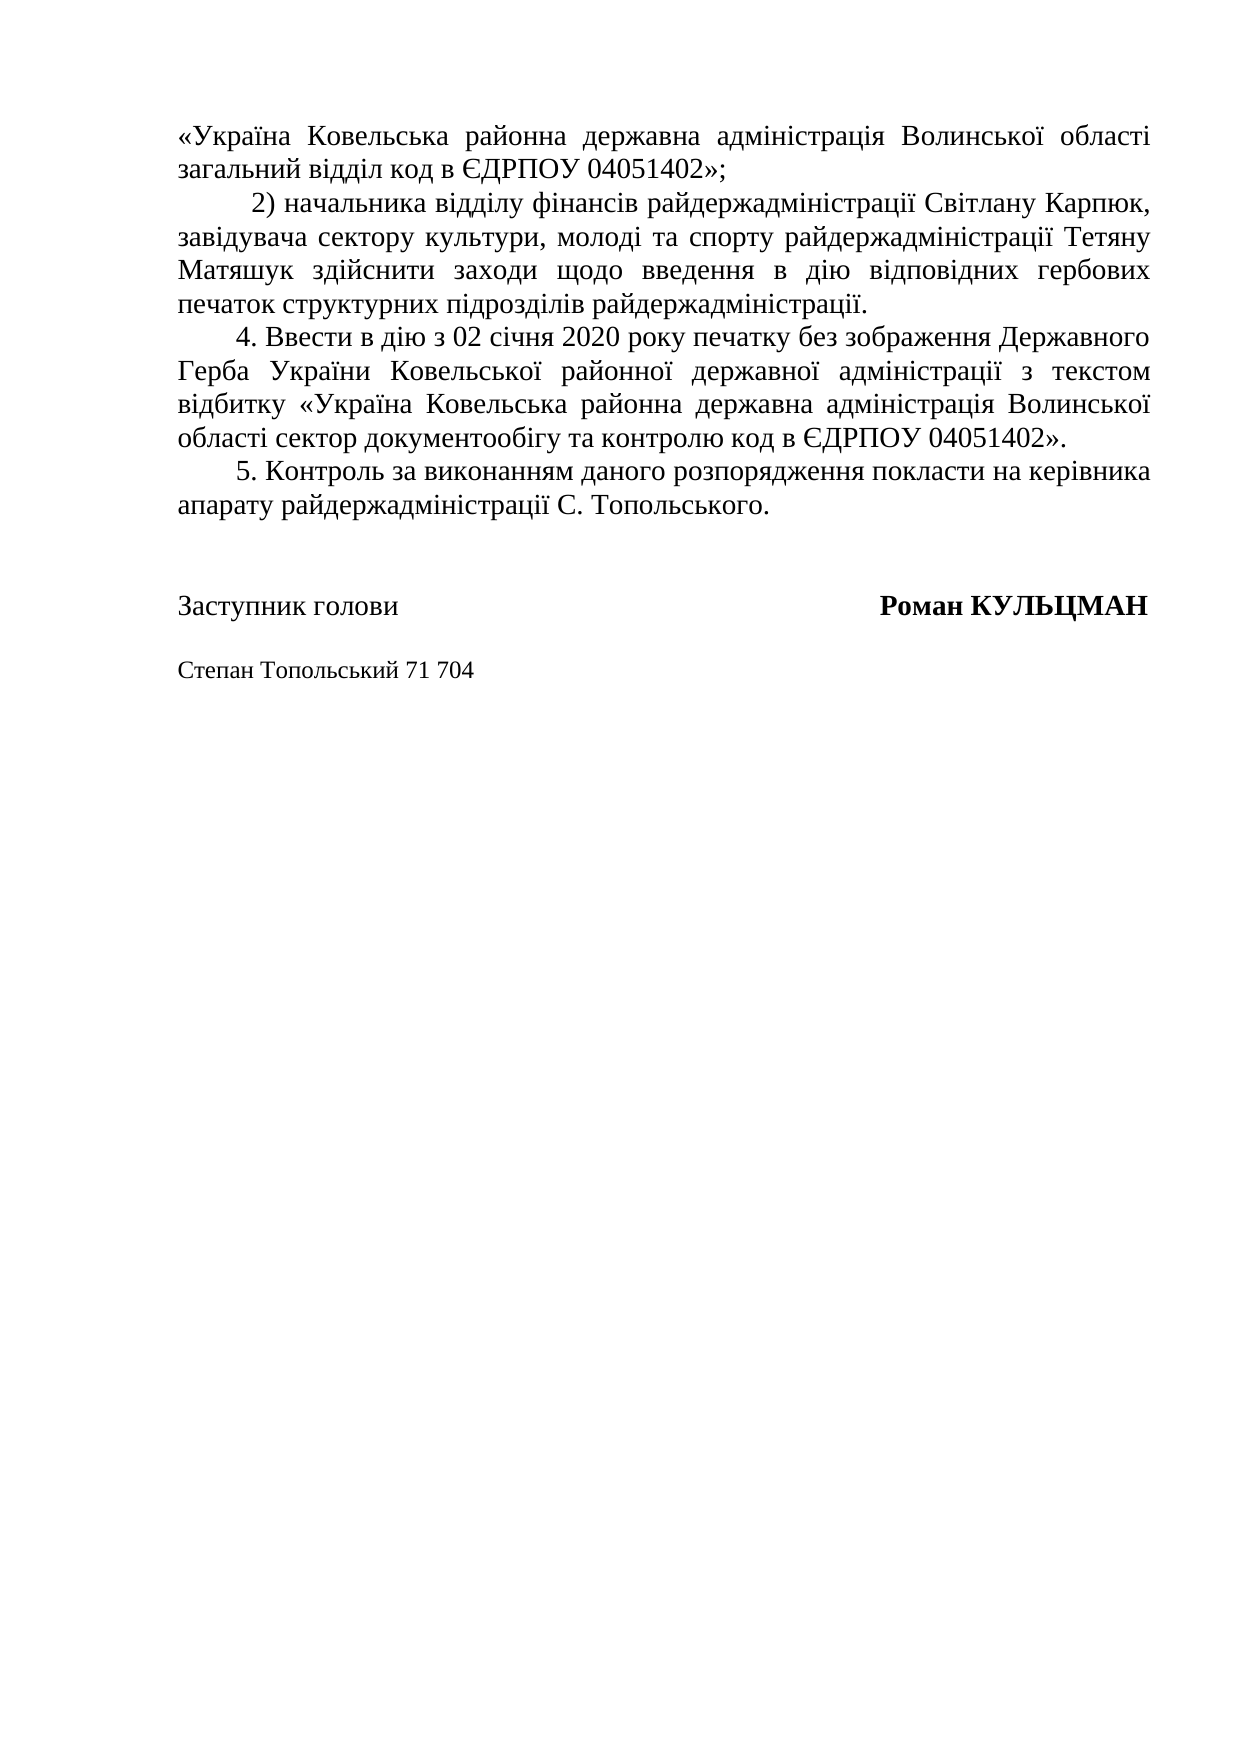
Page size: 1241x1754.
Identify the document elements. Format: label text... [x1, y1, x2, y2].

text 2) начальника відділу фінансів райдержадміністрації Світлану Карпюк, завідувача сектору культури, молоді та спорту райдержадміністрації Тетяну Матяшук здійснити заходи щодо введення в дію відповідних гербових печаток структурних підрозділів райдержадміністрації. [177, 185, 1152, 319]
text Степан Топольський 71 704 [177, 655, 1152, 683]
text Заступник голови Роман КУЛЬЦМАН [177, 588, 1152, 621]
text 5. Контроль за виконанням даного розпорядження покласти на керівника апарату райдержадміністрації С. Топольського. [177, 453, 1152, 521]
text 4. Ввести в дію з 02 січня 2020 року печатку без зображення Державного Герба України Ковельської районної державної адміністрації з текстом відбитку «Україна Ковельська районна державна адміністрація Волинської області сектор документообігу та контролю код в ЄДРПОУ 04051402». [177, 319, 1152, 453]
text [177, 118, 1152, 185]
